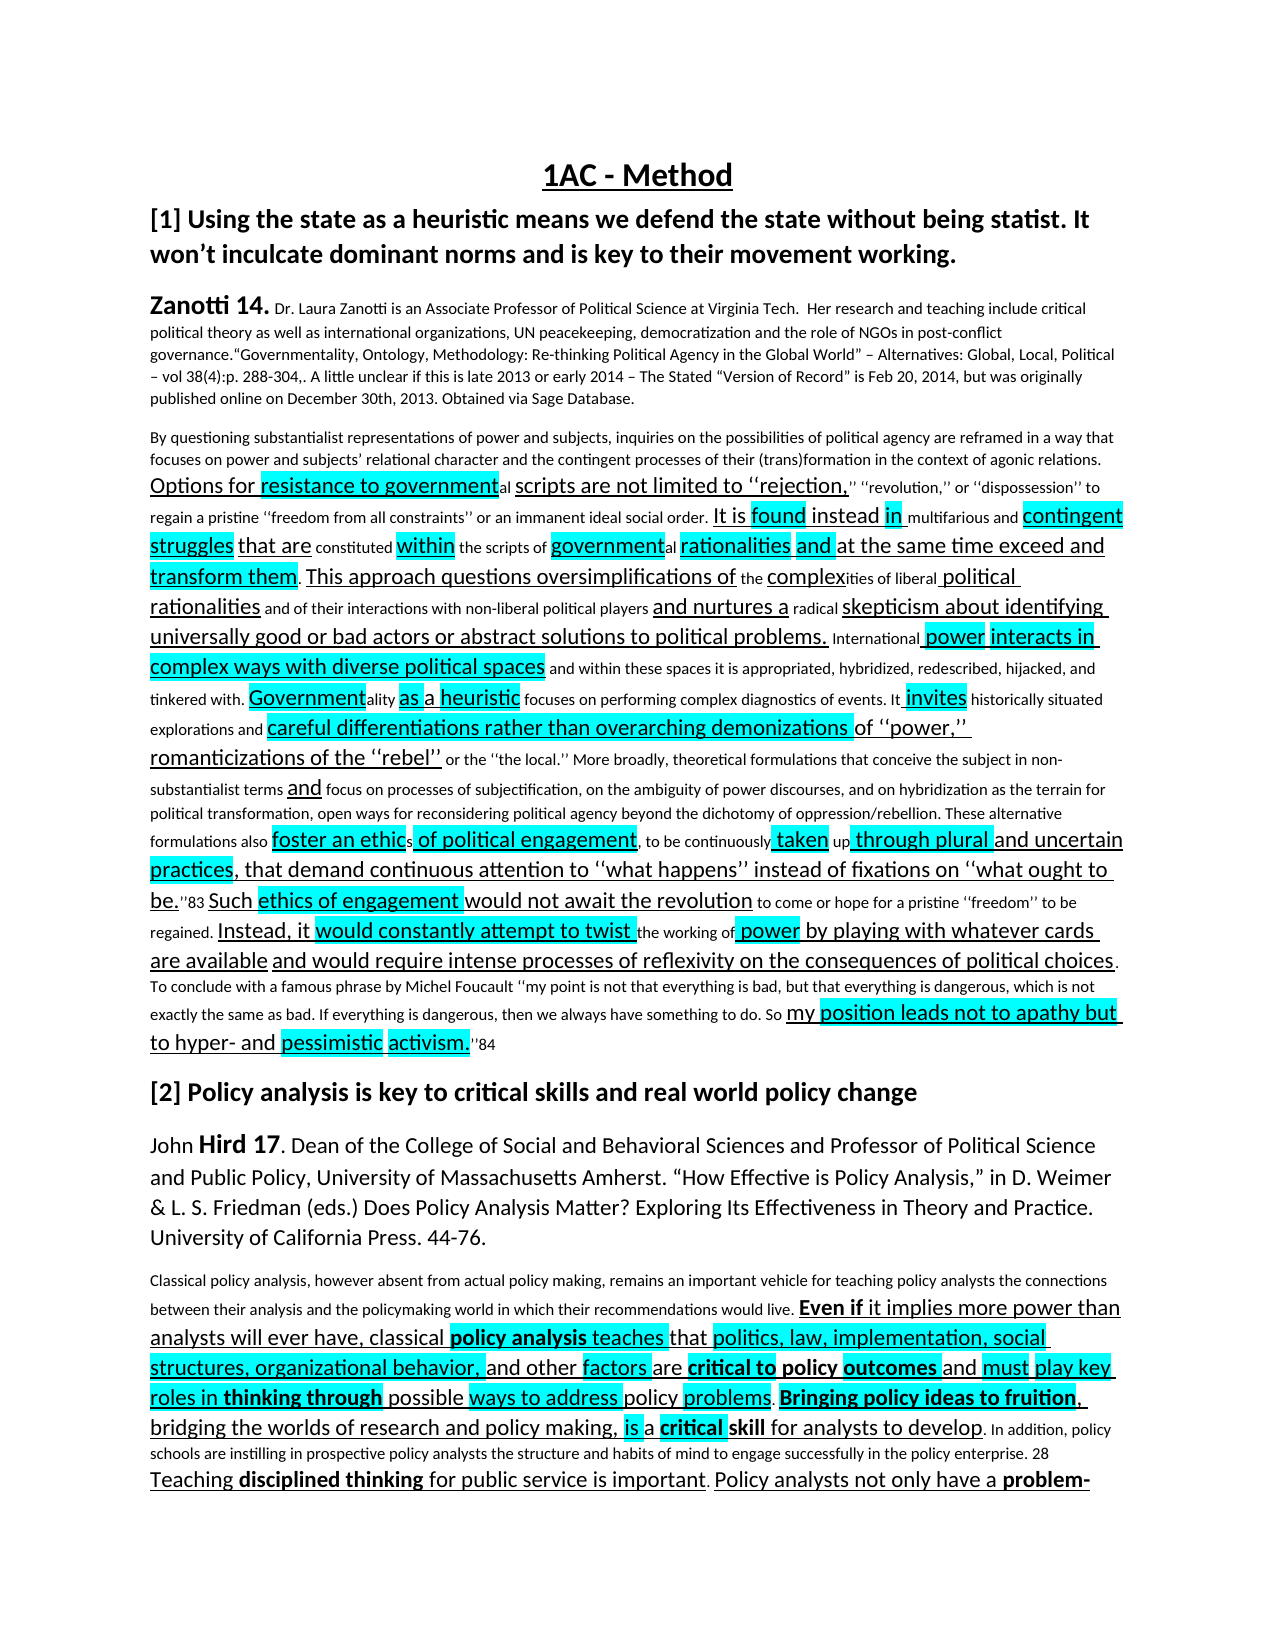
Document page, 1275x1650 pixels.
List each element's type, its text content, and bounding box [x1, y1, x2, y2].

text By questioning substantialist representations of power and subjects, inquiries on the possibilities of political agency are reframed in a way that focuses on power and subjects’ relational character and the contingent processes of their (trans)formation in the context of agonic relations. Options for resistance to governmental scripts are not limited to ‘‘rejection,’’ ‘‘revolution,’’ or ‘‘dispossession’’ to regain a pristine ‘‘freedom from all constraints’’ or an immanent ideal social order. It is found instead in multifarious and contingent struggles that are constituted within the scripts of governmental rationalities and at the same time exceed and transform them. This approach questions oversimplifications of the complexities of liberal political rationalities and of their interactions with non-liberal political players and nurtures a radical skepticism about identifying universally good or bad actors or abstract solutions to political problems. International power interacts in complex ways with diverse political spaces and within these spaces it is appropriated, hybridized, redescribed, hijacked, and tinkered with. Governmentality as a heuristic focuses on performing complex diagnostics of events. It invites historically situated explorations and careful differentiations rather than overarching demonizations of ‘‘power,’’ romanticizations of the ‘‘rebel’’ or the ‘‘the local.’’ More broadly, theoretical formulations that conceive the subject in non-substantialist terms and focus on processes of subjectification, on the ambiguity of power discourses, and on hybridization as the terrain for political transformation, open ways for reconsidering political agency beyond the dichotomy of oppression/rebellion. These alternative formulations also foster an ethics of political engagement, to be continuously taken up through plural and uncertain practices, that demand continuous attention to ‘‘what happens’’ instead of fixations on ‘‘what ought to be.’’83 Such ethics of engagement would not await the revolution to come or hope for a pristine ‘‘freedom’’ to be regained. Instead, it would constantly attempt to twist the working of power by playing with whatever cards are available and would require intense processes of reflexivity on the consequences of political choices. To conclude with a famous phrase by Michel Foucault ‘‘my point is not that everything is bad, but that everything is dangerous, which is not exactly the same as bad. If everything is dangerous, then we always have something to do. So my position leads not to apathy but to hyper- and pessimistic activism.’’84 [150, 427, 1125, 1057]
text [1] Using the state as a heuristic means we defend the state without being statist. It won’t inculcate dominant norms and is key to their movement working. [150, 202, 1125, 270]
text [2] Policy analysis is key to critical skills and real world policy change [150, 1075, 1125, 1108]
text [150, 1270, 1125, 1494]
text John Hird 17. Dean of the College of Social and Behavioral Sciences and Professor of Political Science and Public Policy, University of Massachusetts Amherst. “How Effective is Policy Analysis,” in D. Weimer & L. S. Friedman (eds.) Does Policy Analysis Matter? Exploring Its Effectiveness in Theory and Practice. University of California Press. 44-76. [150, 1128, 1125, 1251]
subtitle 1AC - Method [150, 154, 1125, 195]
text Zanotti 14. Dr. Laura Zanotti is an Associate Professor of Political Science at Virginia Tech. Her research and teaching include critical political theory as well as international organizations, UN peacekeeping, democratization and the role of NGOs in post-conflict governance.“Governmentality, Ontology, Methodology: Re-thinking Political Agency in the Global World” – Alternatives: Global, Local, Political – vol 38(4):p. 288-304,. A little unclear if this is late 2013 or early 2014 – The Stated “Version of Record” is Feb 20, 2014, but was originally published online on December 30th, 2013. Obtained via Sage Database. [150, 288, 1125, 409]
